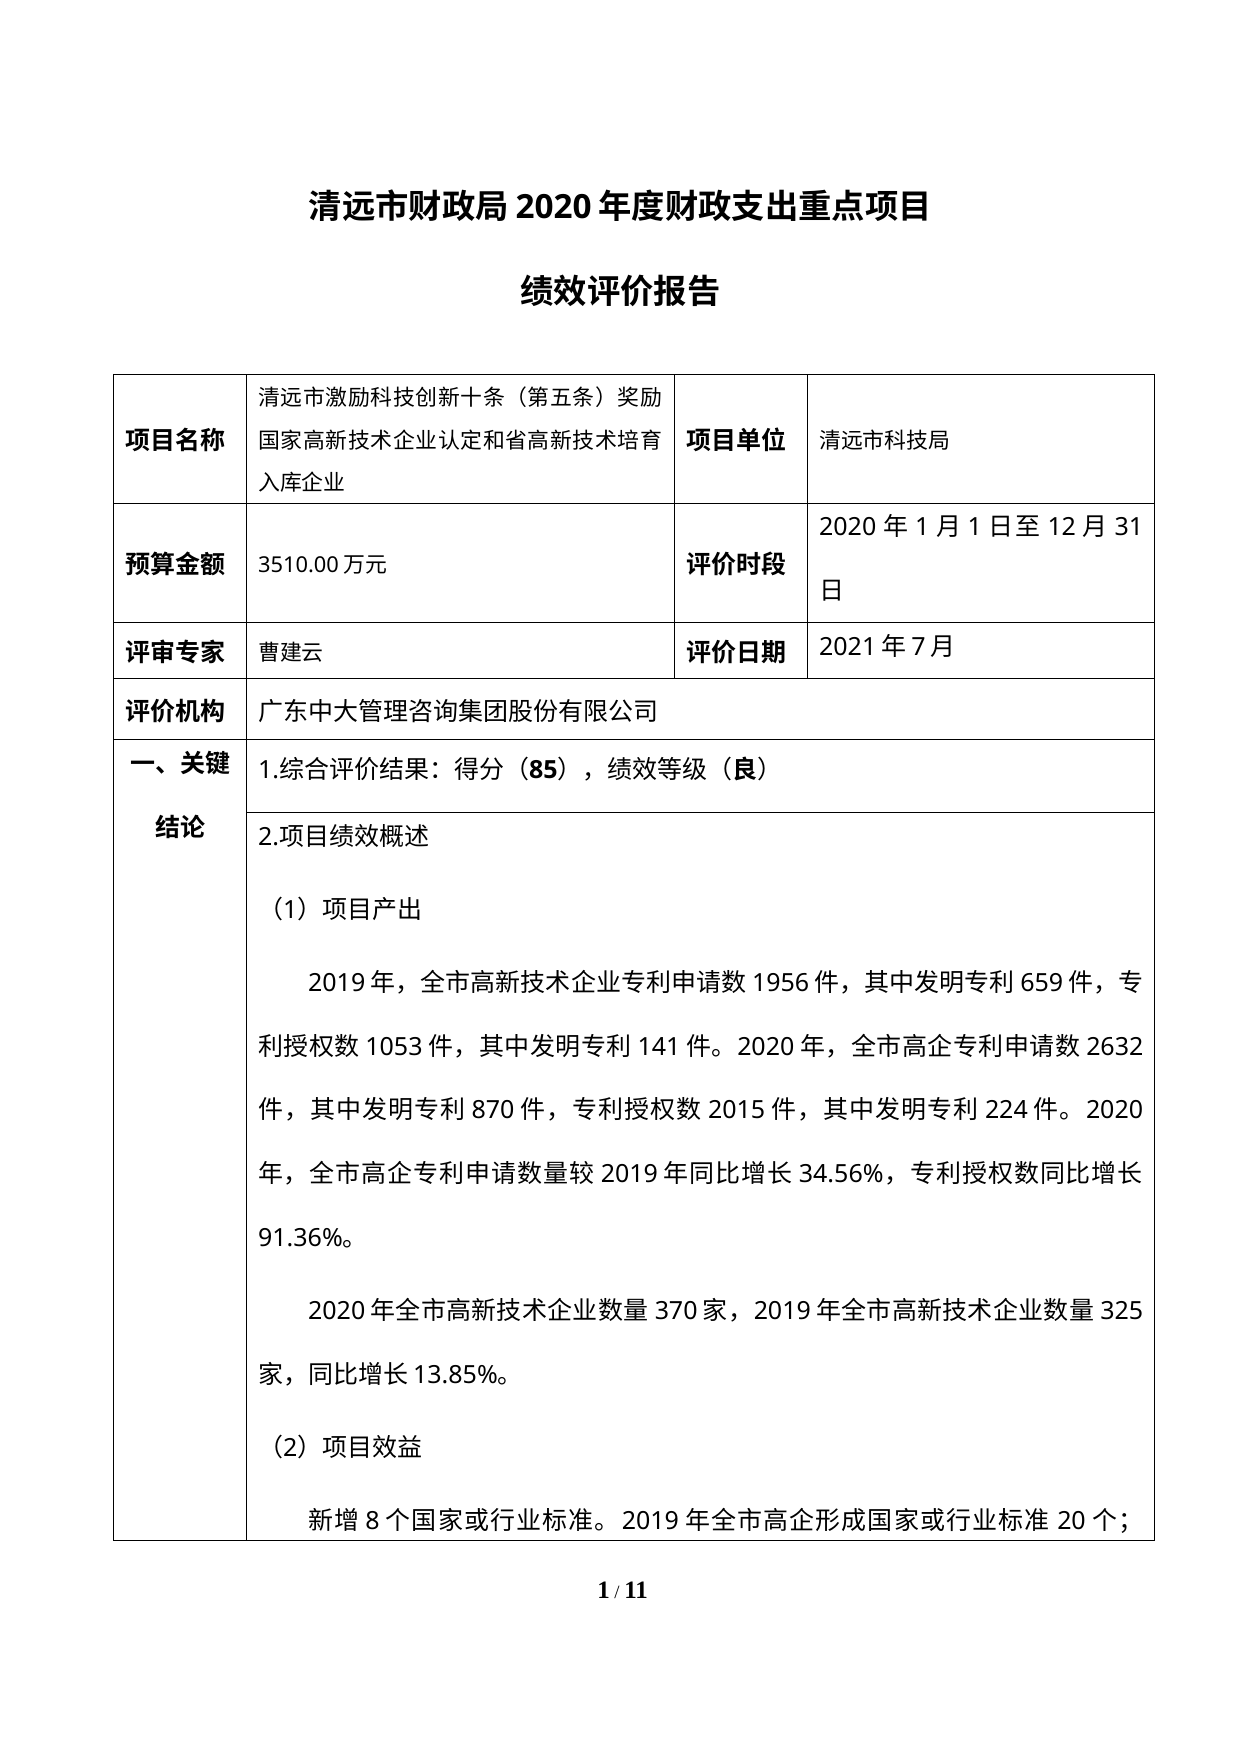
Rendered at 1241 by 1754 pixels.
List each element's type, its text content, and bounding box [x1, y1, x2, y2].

table_cell 评价日期 [675, 623, 807, 678]
table_cell 1.综合评价结果：得分（85），绩效等级（良） [247, 740, 1154, 812]
table_cell 2021年7月 [808, 623, 1154, 678]
table_cell 2020年1月1日至12月31日 [808, 504, 1154, 622]
table_header 项目名称 [114, 375, 246, 502]
text 清远市财政局2020年度财政支出重点项目 [187, 161, 1053, 246]
text 绩效评价报告 [187, 246, 1053, 331]
table_cell 预算金额 [114, 504, 246, 622]
table_cell 广东中大管理咨询集团股份有限公司 [247, 679, 1154, 739]
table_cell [247, 813, 1154, 1540]
table_header 项目单位 [675, 375, 807, 502]
table_cell 评价机构 [114, 679, 246, 739]
table_cell 3510.00万元 [247, 504, 674, 622]
table_cell 评审专家 [114, 623, 246, 678]
table_cell 一、关键结论 [114, 740, 246, 1540]
table_cell 曹建云 [247, 623, 674, 678]
table_cell 评价时段 [675, 504, 807, 622]
table_header 清远市科技局 [808, 375, 1154, 502]
table_header 清远市激励科技创新十条（第五条）奖励国家高新技术企业认定和省高新技术培育入库企业 [247, 375, 674, 502]
